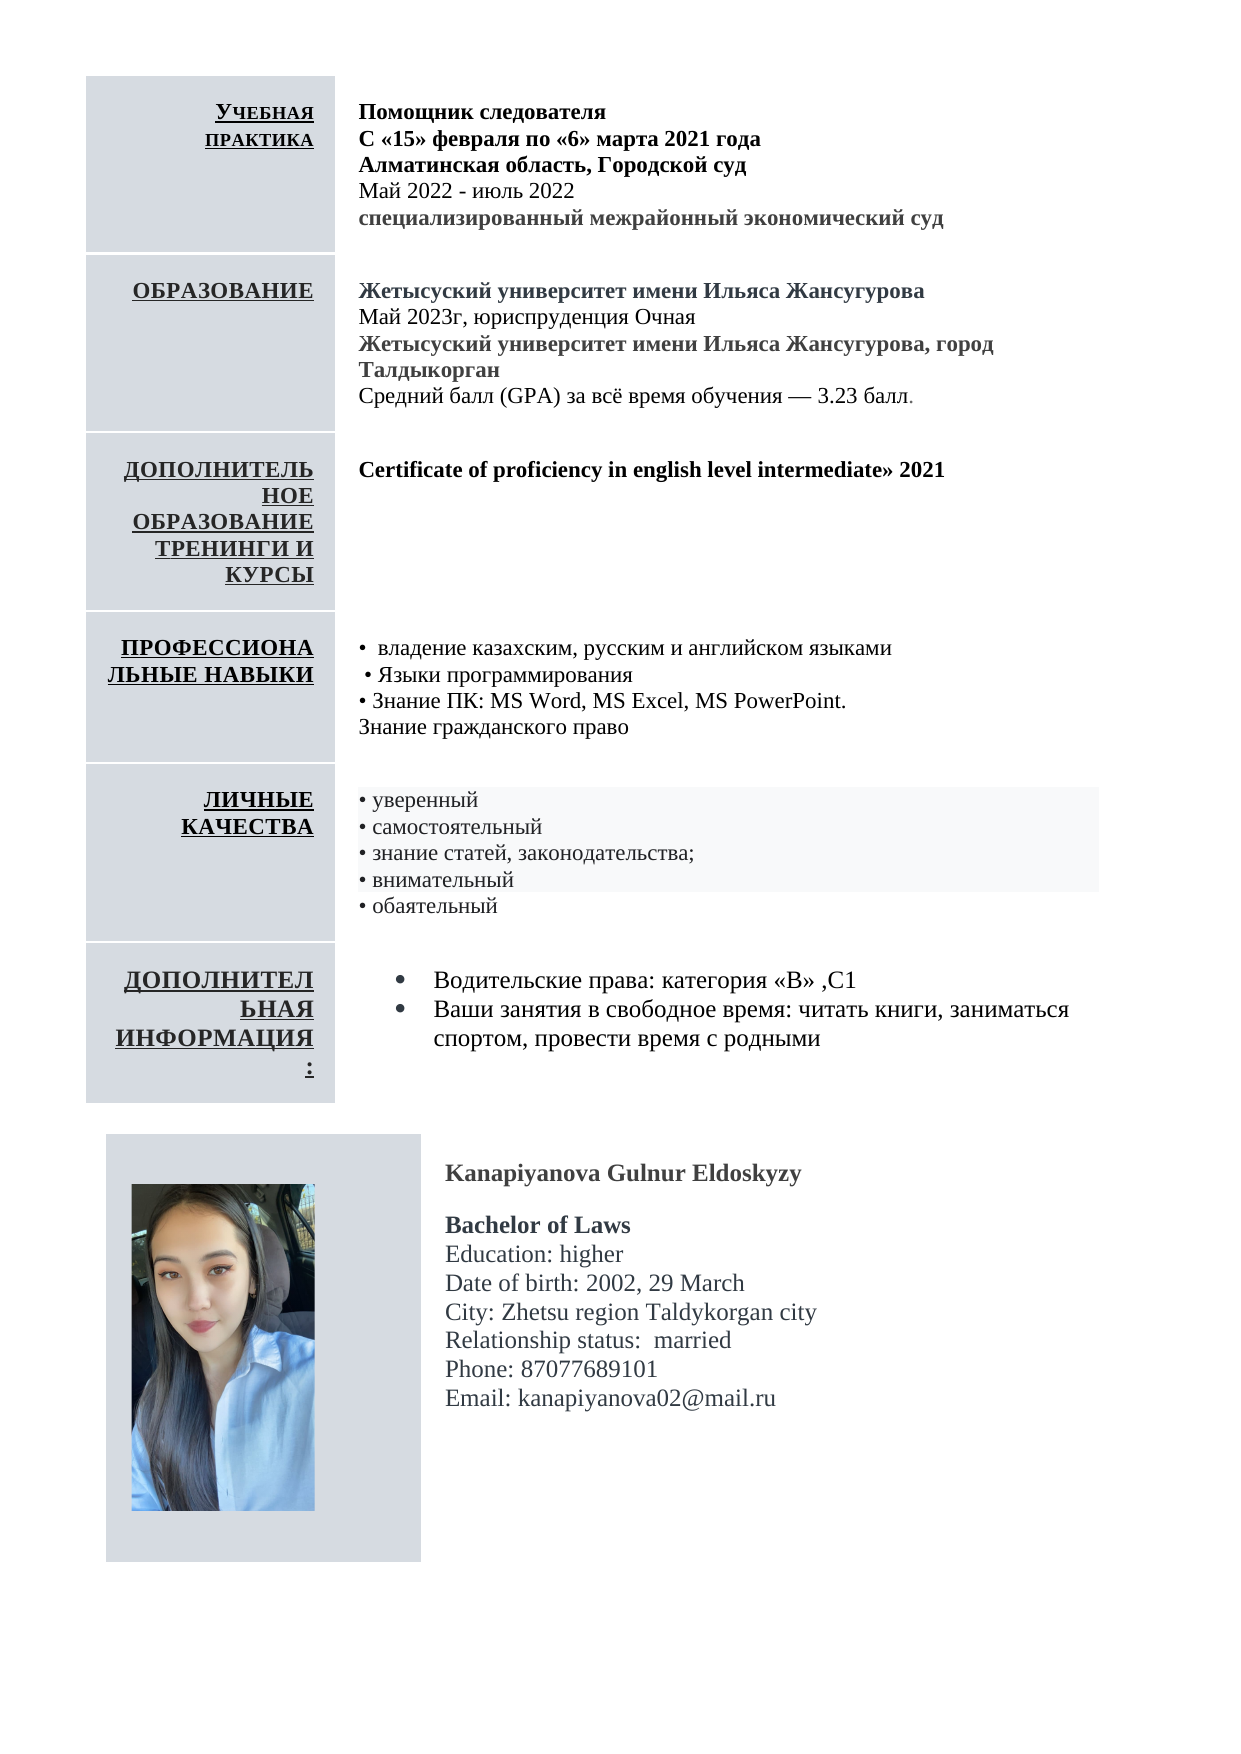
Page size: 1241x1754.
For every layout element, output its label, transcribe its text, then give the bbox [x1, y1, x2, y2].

table_cell Учебная практика [86, 76, 335, 252]
table_cell Помощник следователя С «15» февраля по «6» марта 2021 года Алматинская область, Городской суд Май 2022 - июль 2022 специализированный межрайонный экономический суд [337, 76, 1120, 252]
table_cell • уверенный • самостоятельный • знание статей, законодательства; • внимательный • обаятельный [337, 764, 1120, 941]
table_header Kanapiyanova Gulnur Eldoskyzy Bachelor of Laws Education: higher Date of birth: 2002, 29 March City: Zhetsu region Taldykorgan city Relationship status: married Phone: 87077689101 Email: kanapiyanova02@mail.ru [424, 1136, 1223, 1562]
table_cell ДОПОЛНИТЕЛЬНОЕ ОБРАЗОВАНИЕ ТРЕНИНГИ И КУРСЫ [86, 433, 335, 610]
table_cell ОБРАЗОВАНИЕ [86, 255, 335, 431]
table_cell ДОПОЛНИТЕЛЬНАЯ ИНФОРМАЦИЯ: [86, 943, 335, 1103]
table_cell ЛИЧНЫЕ КАЧЕСТВА [86, 764, 335, 941]
table_cell Certificate of proficiency in english level intermediate» 2021 [337, 433, 1120, 610]
table_cell ПРОФЕССИОНАЛЬНЫЕ НАВЫКИ [86, 612, 335, 762]
table_cell Жетысуский университет имени Ильяса Жансугурова Май 2023г, юриспруденция Очная Жетысуский университет имени Ильяса Жансугурова, город Талдыкорган Средний балл (GPA) за всё время обучения — 3.23 балл. [337, 255, 1120, 431]
table_header [106, 1134, 421, 1562]
table_cell • владение казахским, русским и английском языками • Языки программирования • Знание ПК: MS Word, MS Excel, MS PowerPoint. Знание гражданского право [337, 612, 1120, 762]
picture [131, 1184, 315, 1511]
table_cell Водительские права: категория «В» ,С1 Ваши занятия в свободное время: читать книги, заниматься спортом, провести время с родными [337, 943, 1120, 1103]
